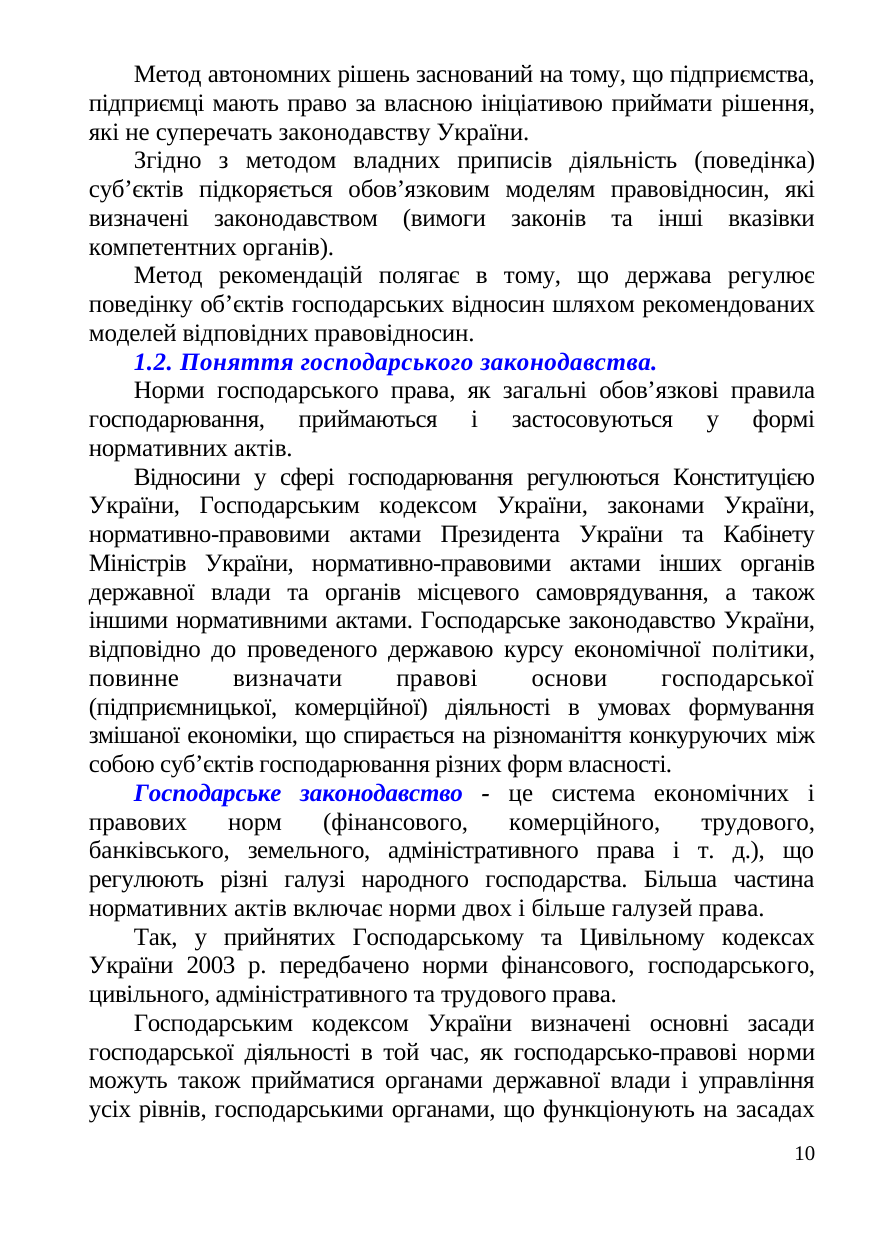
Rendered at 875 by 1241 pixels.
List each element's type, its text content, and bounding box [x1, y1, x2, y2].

text Метод автономних рішень заснований на тому, що підприємства, підприємці мають право за власною ініціативою приймати рішення, які не суперечать законодавству України. [89, 59, 815, 145]
text 1.2. Поняття господарського законодавства. [89, 347, 815, 375]
text Норми господарського права, як загальні обов’язкові правила господарювання, приймаються і застосовуються у формі нормативних актів. [89, 375, 815, 462]
text Господарське законодавство - це система економічних і правових норм (фінансового, комерційного, трудового, банківського, земельного, адміністративного права і т. д.), що регулюють різні галузі народного господарства. Більша частина нормативних актів включає норми двох і більше галузей права. [89, 778, 815, 922]
text Згідно з методом владних приписів діяльність (поведінка) суб’єктів підкоряється обов’язковим моделям правовідносин, які визначені законодавством (вимоги законів та інші вказівки компетентних органів). [89, 145, 815, 260]
text Метод рекомендацій полягає в тому, що держава регулює поведінку об’єктів господарських відносин шляхом рекомендованих моделей відповідних правовідносин. [89, 260, 815, 347]
text Відносини у сфері господарювання регулюються Конституцією України, Господарським кодексом України, законами України, нормативно-правовими актами Президента України та Кабінету Міністрів України, нормативно-правовими актами інших органів державної влади та органів місцевого самоврядування, а також іншими нормативними актами. Господарське законодавство України, відповідно до проведеного державою курсу економічної політики, повинне визначати правові основи господарської (підприємницької, комерційної) діяльності в умовах формування змішаної економіки, що спирається на різноманіття конкуруючих між собою суб’єктів господарювання різних форм власності. [89, 462, 815, 778]
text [89, 1008, 815, 1123]
text Так, у прийнятих Господарському та Цивільному кодексах України 2003 р. передбачено норми фінансового, господарського, цивільного, адміністративного та трудового права. [89, 922, 815, 1008]
